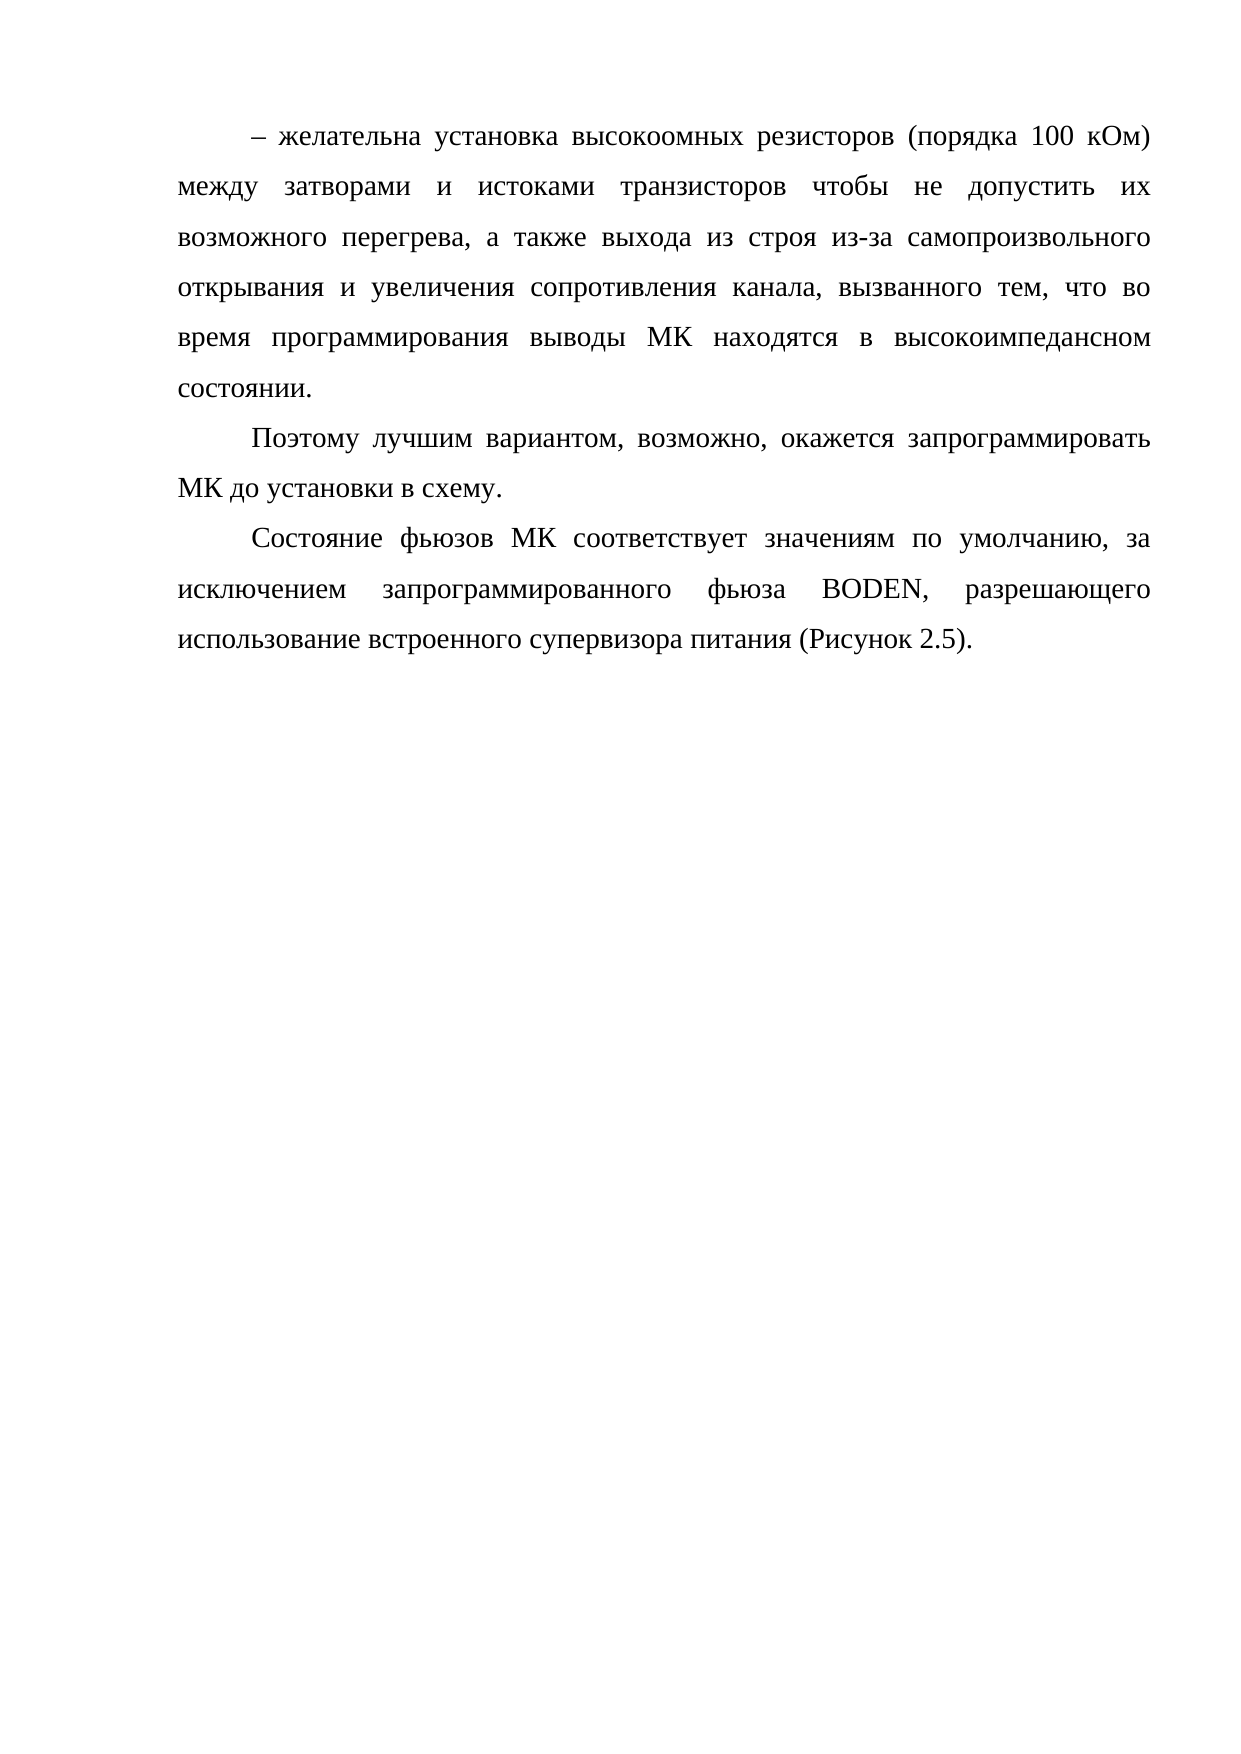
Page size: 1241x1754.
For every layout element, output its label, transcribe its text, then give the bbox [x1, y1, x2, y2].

text Поэтому лучшим вариантом, возможно, окажется запрограммировать МК до установки в схему. [177, 420, 1152, 504]
text Состояние фьюзов МК соответствует значениям по умолчанию, за исключением запрограммированного фьюза BODEN, разрешающего использование встроенного супервизора питания (Рисунок 2.5). [177, 521, 1152, 655]
text – желательна установка высокоомных резисторов (порядка 100 кОм) между затворами и истоками транзисторов чтобы не допустить их возможного перегрева, а также выхода из строя из-за самопроизвольного открывания и увеличения сопротивления канала, вызванного тем, что во время программирования выводы МК находятся в высокоимпедансном состоянии. [177, 118, 1152, 403]
